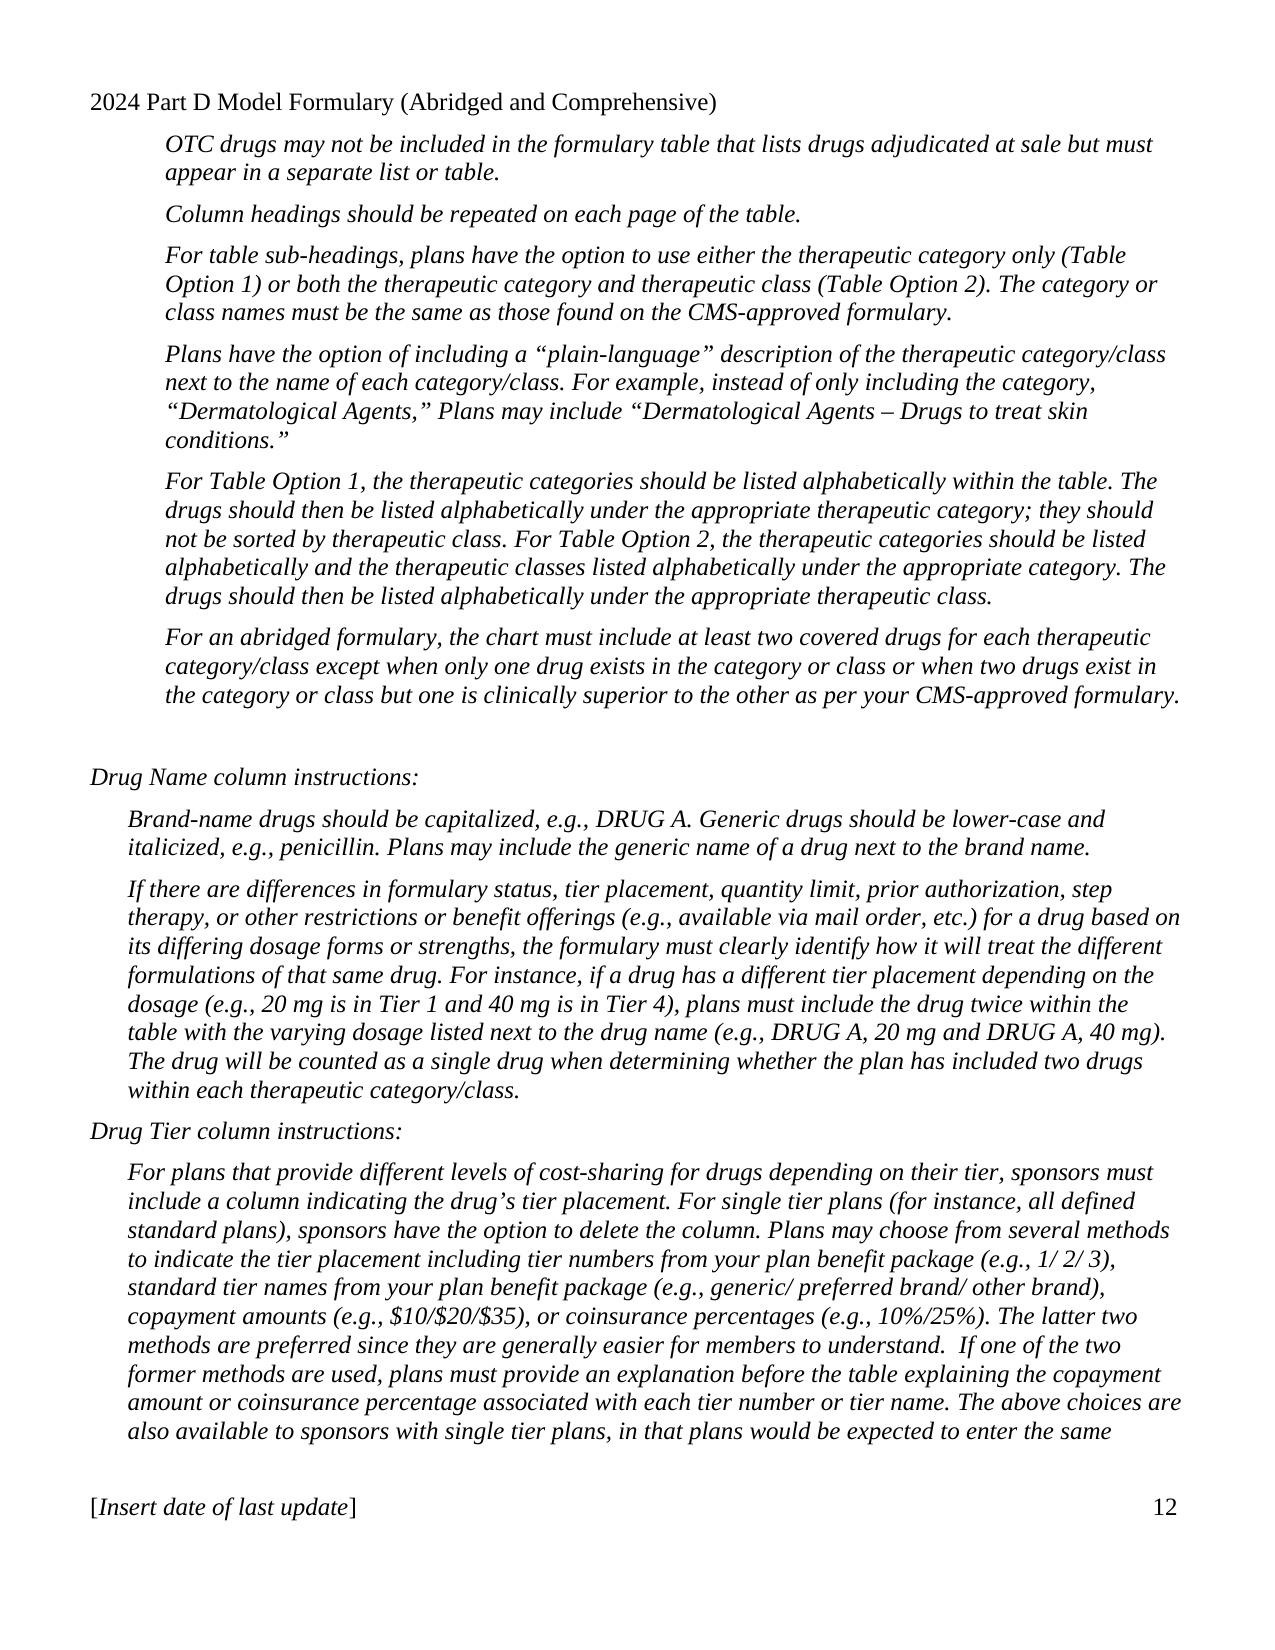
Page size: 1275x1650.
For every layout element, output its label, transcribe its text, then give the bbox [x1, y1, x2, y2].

text Drug Name column instructions: [90, 762, 1185, 791]
text OTC drugs may not be included in the formulary table that lists drugs adjudicated at sale but must appear in a separate list or table. [165, 129, 1185, 186]
text For table sub-headings, plans have the option to use either the therapeutic category only (Table Option 1) or both the therapeutic category and therapeutic class (Table Option 2). The category or class names must be the same as those found on the CMS-approved formulary. [165, 240, 1185, 326]
text Drug Tier column instructions: [90, 1116, 1185, 1145]
text For an abridged formulary, the chart must include at least two covered drugs for each therapeutic category/class except when only one drug exists in the category or class or when two drugs exist in the category or class but one is clinically superior to the other as per your CMS-approved formulary. [165, 622, 1185, 709]
text If there are differences in formulary status, tier placement, quantity limit, prior authorization, step therapy, or other restrictions or benefit offerings (e.g., available via mail order, etc.) for a drug based on its differing dosage forms or strengths, the formulary must clearly identify how it will treat the different formulations of that same drug. For instance, if a drug has a different tier placement depending on the dosage (e.g., 20 mg is in Tier 1 and 40 mg is in Tier 4), plans must include the drug twice within the table with the varying dosage listed next to the drug name (e.g., DRUG A, 20 mg and DRUG A, 40 mg). The drug will be counted as a single drug when determining whether the plan has included two drugs within each therapeutic category/class. [127, 874, 1185, 1104]
text For Table Option 1, the therapeutic categories should be listed alphabetically within the table. The drugs should then be listed alphabetically under the appropriate therapeutic category; they should not be sorted by therapeutic class. For Table Option 2, the therapeutic categories should be listed alphabetically and the therapeutic classes listed alphabetically under the appropriate category. The drugs should then be listed alphabetically under the appropriate therapeutic class. [165, 466, 1185, 610]
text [127, 1157, 1185, 1445]
text Plans have the option of including a “plain-language” description of the therapeutic category/class next to the name of each category/class. For example, instead of only including the category, “Dermatological Agents,” Plans may include “Dermatological Agents – Drugs to treat skin conditions.” [165, 339, 1185, 454]
text Column headings should be repeated on each page of the table. [90, 199, 1185, 227]
text Brand-name drugs should be capitalized, e.g., DRUG A. Generic drugs should be lower-case and italicized, e.g., penicillin. Plans may include the generic name of a drug next to the brand name. [127, 804, 1185, 861]
